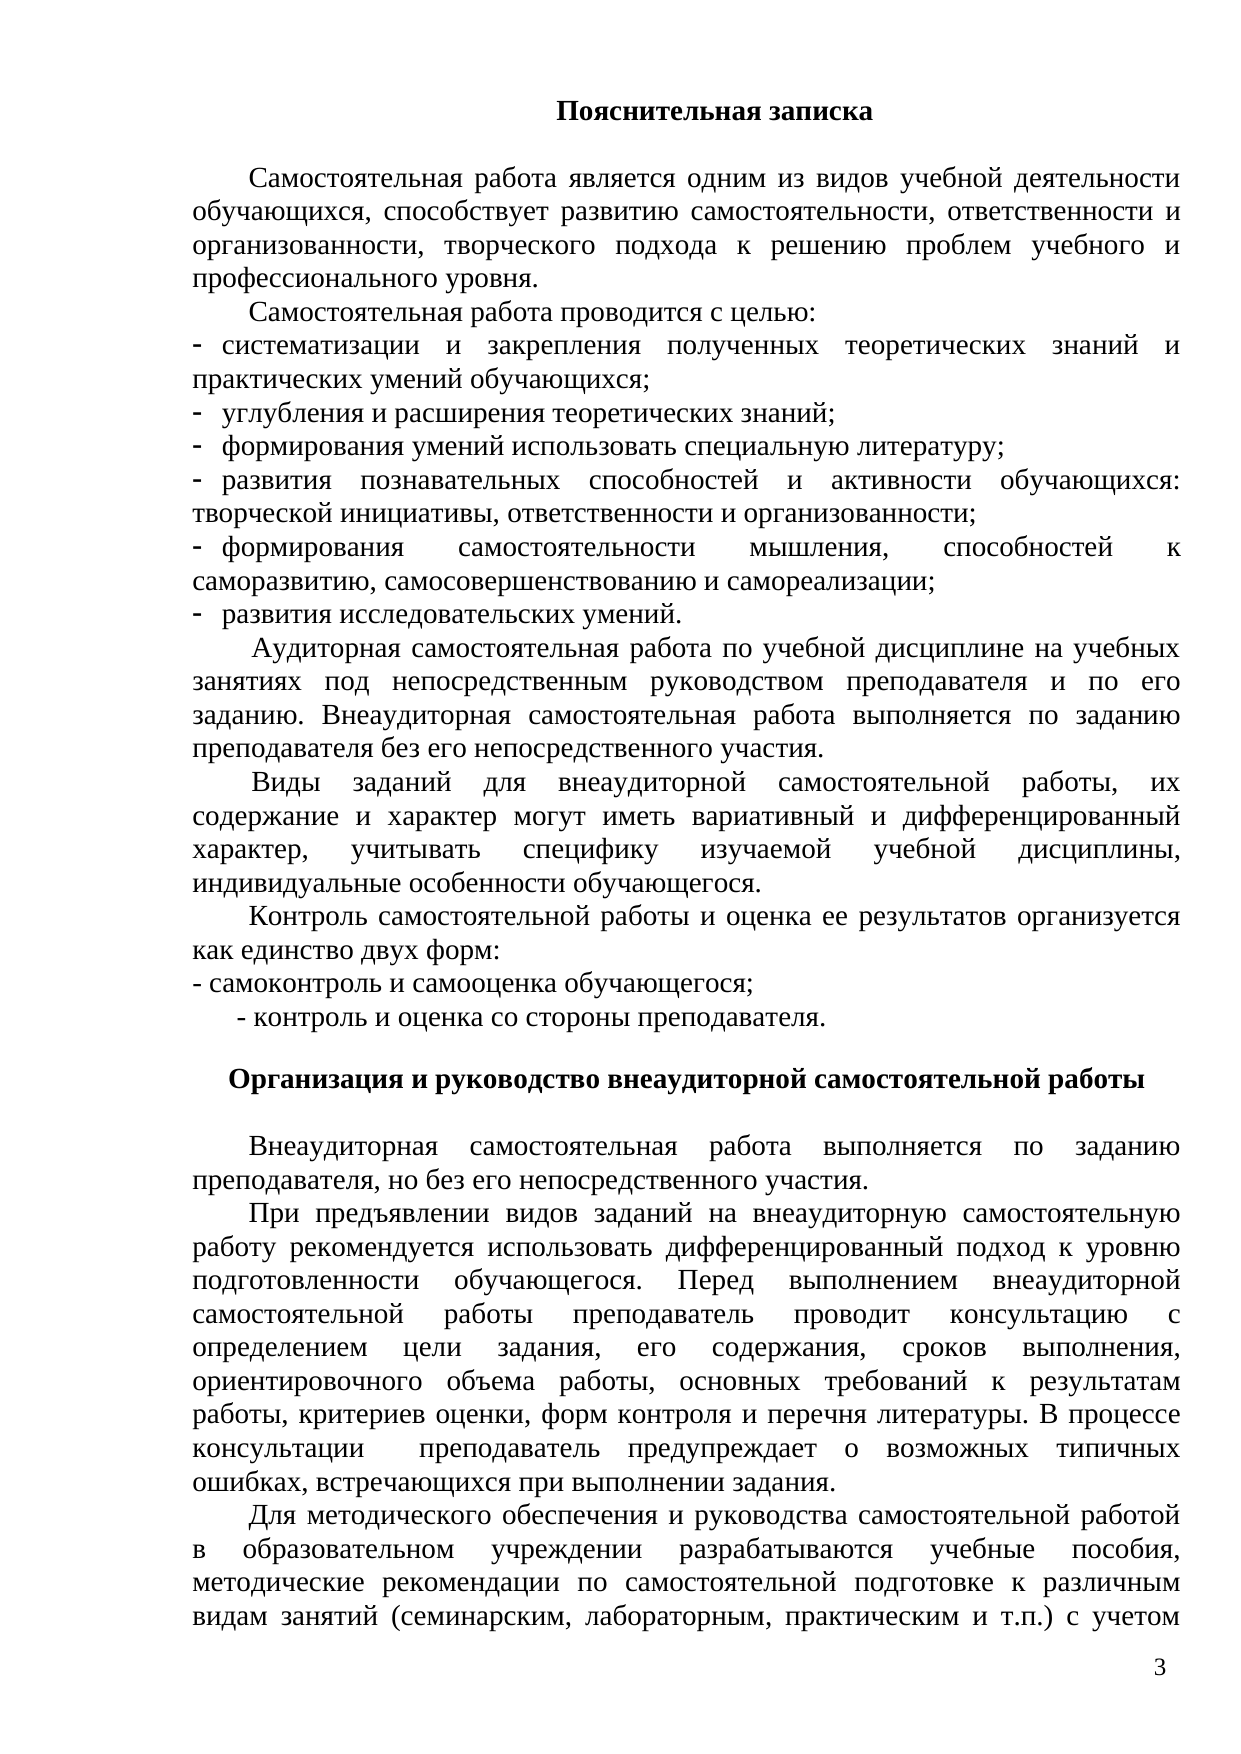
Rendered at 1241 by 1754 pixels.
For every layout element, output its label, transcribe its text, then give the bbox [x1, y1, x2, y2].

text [192, 1497, 1181, 1631]
text Виды заданий для внеаудиторной самостоятельной работы, их содержание и характер могут иметь вариативный и дифференцированный характер, учитывать специфику изучаемой учебной дисциплины, индивидуальные особенности обучающегося. [192, 764, 1181, 898]
text Контроль самостоятельной работы и оценка ее результатов организуется как единство двух форм: [192, 898, 1181, 965]
list углубления и расширения теоретических знаний; [192, 395, 1181, 428]
text Пояснительная записка [192, 93, 1181, 126]
list формирования умений использовать специальную литературу; [192, 428, 1181, 462]
text - самоконтроль и самооценка обучающегося; [192, 965, 1181, 999]
text Самостоятельная работа проводится с целью: [192, 294, 1181, 327]
list развития познавательных способностей и активности обучающихся: творческой инициативы, ответственности и организованности; [192, 462, 1181, 529]
text Аудиторная самостоятельная работа по учебной дисциплине на учебных занятиях под непосредственным руководством преподавателя и по его заданию. Внеаудиторная самостоятельная работа выполняется по заданию преподавателя без его непосредственного участия. [192, 630, 1181, 764]
list развития исследовательских умений. [192, 596, 1181, 630]
text - контроль и оценка со стороны преподавателя. [236, 999, 1181, 1032]
text Организация и руководство внеаудиторной самостоятельной работы [192, 1061, 1181, 1095]
text Внеаудиторная самостоятельная работа выполняется по заданию преподавателя, но без его непосредственного участия. [192, 1128, 1181, 1195]
list формирования самостоятельности мышления, способностей к саморазвитию, самосовершенствованию и самореализации; [192, 529, 1181, 596]
list систематизации и закрепления полученных теоретических знаний и практических умений обучающихся; [192, 327, 1181, 395]
text Самостоятельная работа является одним из видов учебной деятельности обучающихся, способствует развитию самостоятельности, ответственности и организованности, творческого подхода к решению проблем учебного и профессионального уровня. [192, 160, 1181, 294]
text При предъявлении видов заданий на внеаудиторную самостоятельную работу рекомендуется использовать дифференцированный подход к уровню подготовленности обучающегося. Перед выполнением внеаудиторной самостоятельной работы преподаватель проводит консультацию с определением цели задания, его содержания, сроков выполнения, ориентировочного объема работы, основных требований к результатам работы, критериев оценки, форм контроля и перечня литературы. В процессе консультации преподаватель предупреждает о возможных типичных ошибках, встречающихся при выполнении задания. [192, 1195, 1181, 1497]
